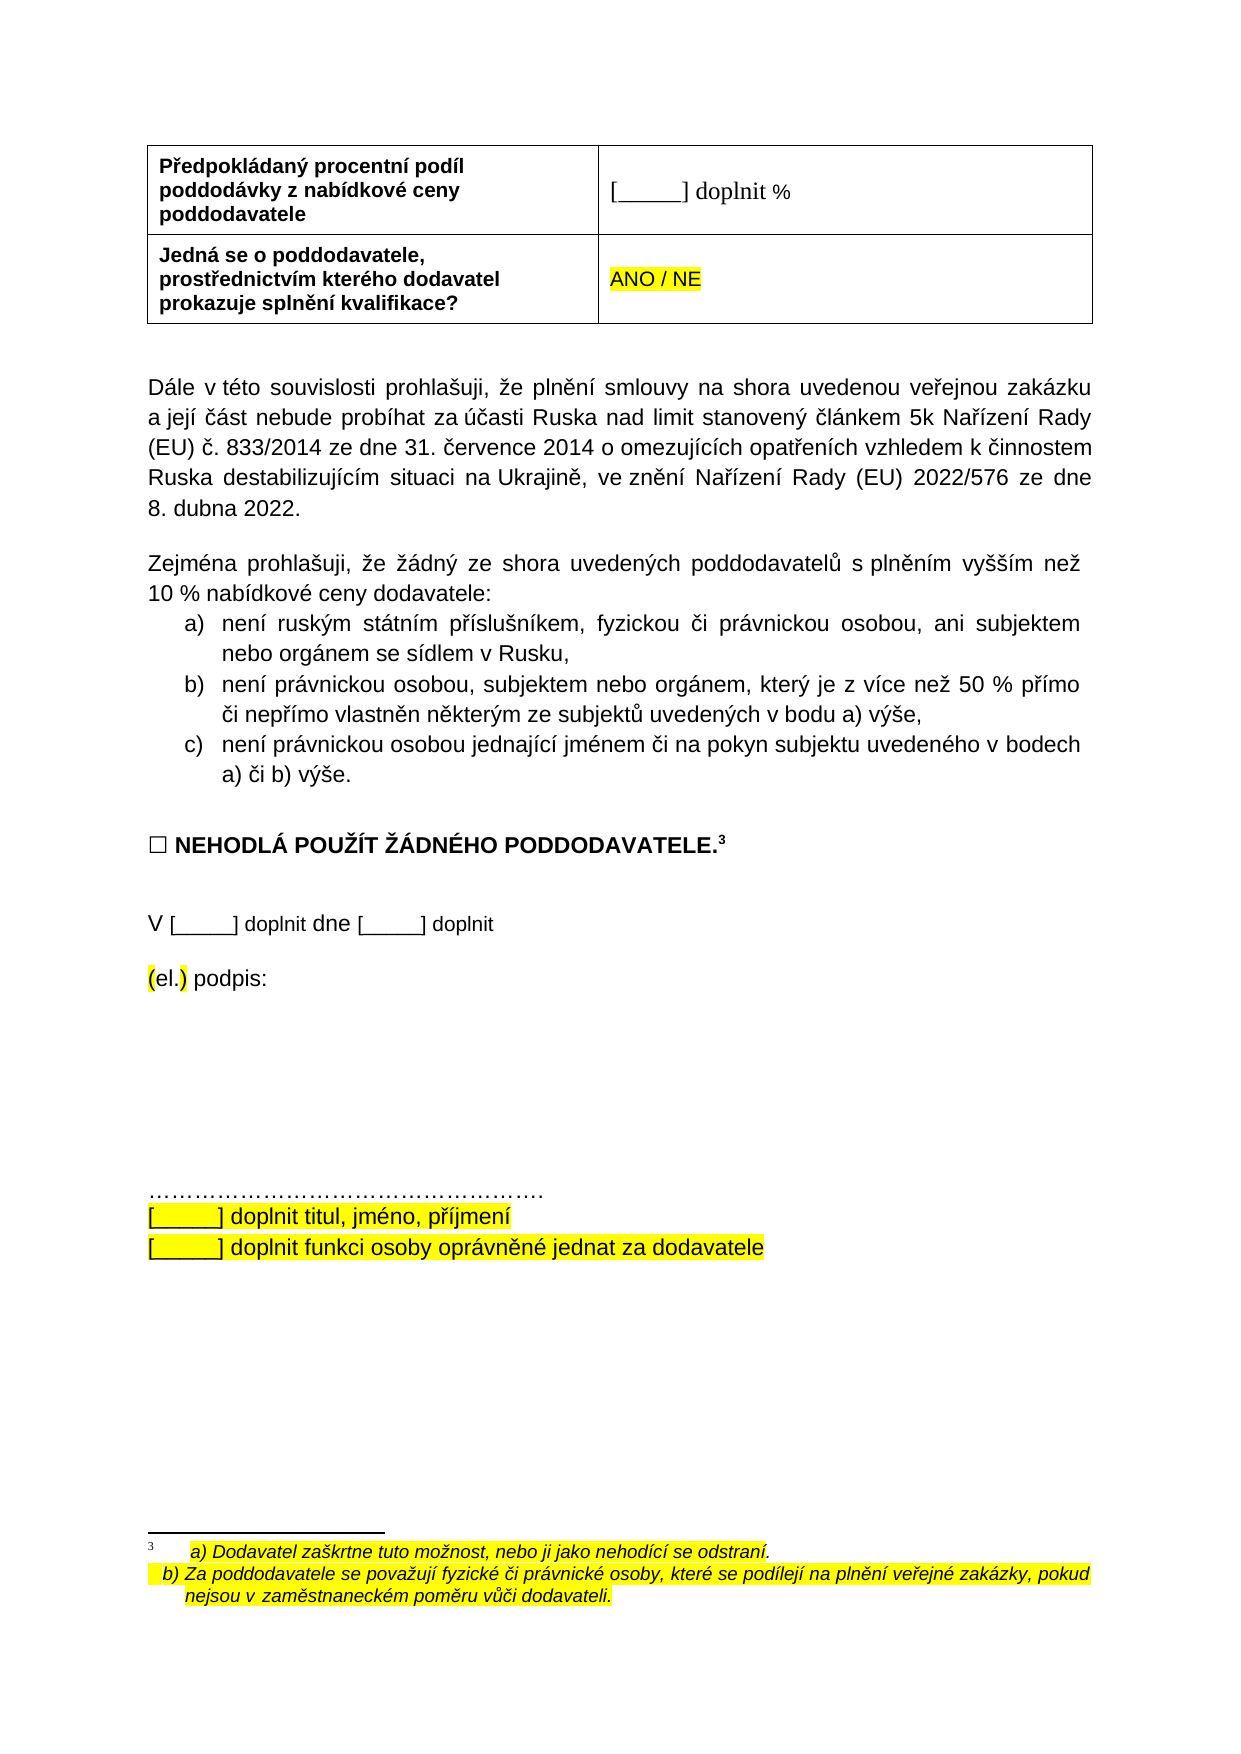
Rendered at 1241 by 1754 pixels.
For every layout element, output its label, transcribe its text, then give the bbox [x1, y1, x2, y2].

table_cell Jedná se o poddodavatele, prostřednictvím kterého dodavatel prokazuje splnění kvalifikace? [148, 235, 598, 323]
text Zejména prohlašuji, že žádný ze shora uvedených poddodavatelů s plněním vyšším než 10 % nabídkové ceny dodavatele: [148, 550, 1081, 606]
table_cell % [599, 146, 1092, 234]
list není právnickou osobou jednající jménem či na pokyn subjektu uvedeného v bodech a) či b) výše. [184, 731, 1081, 788]
text ……………………………………………. [148, 1177, 1092, 1203]
table_cell Předpokládaný procentní podíl poddodávky z nabídkové ceny poddodavatele [148, 146, 598, 234]
list není právnickou osobou, subjektem nebo orgánem, který je z více než 50 % přímo či nepřímo vlastněn některým ze subjektů uvedených v bodu a) výše, [184, 671, 1081, 727]
text Dále v této souvislosti prohlašuji, že plnění smlouvy na shora uvedenou veřejnou zakázku a její část nebude probíhat za účasti Ruska nad limit stanovený článkem 5k Nařízení Rady (EU) č. 833/2014 ze dne 31. července 2014 o omezujících opatřeních vzhledem k činnostem Ruska destabilizujícím situaci na Ukrajině, ve znění Nařízení Rady (EU) 2022/576 ze dne 8. dubna 2022. [148, 374, 1092, 521]
text (el.) podpis: [187, 965, 1092, 992]
list není ruským státním příslušníkem, fyzickou či právnickou osobou, ani subjektem nebo orgánem se sídlem v Rusku, [184, 610, 1081, 667]
text V dne [148, 910, 1092, 937]
table_cell ANO / NE [599, 235, 1092, 323]
text NEHODLÁ POUŽÍT ŽÁDNÉHO PODDODAVATELE. [148, 829, 1092, 860]
